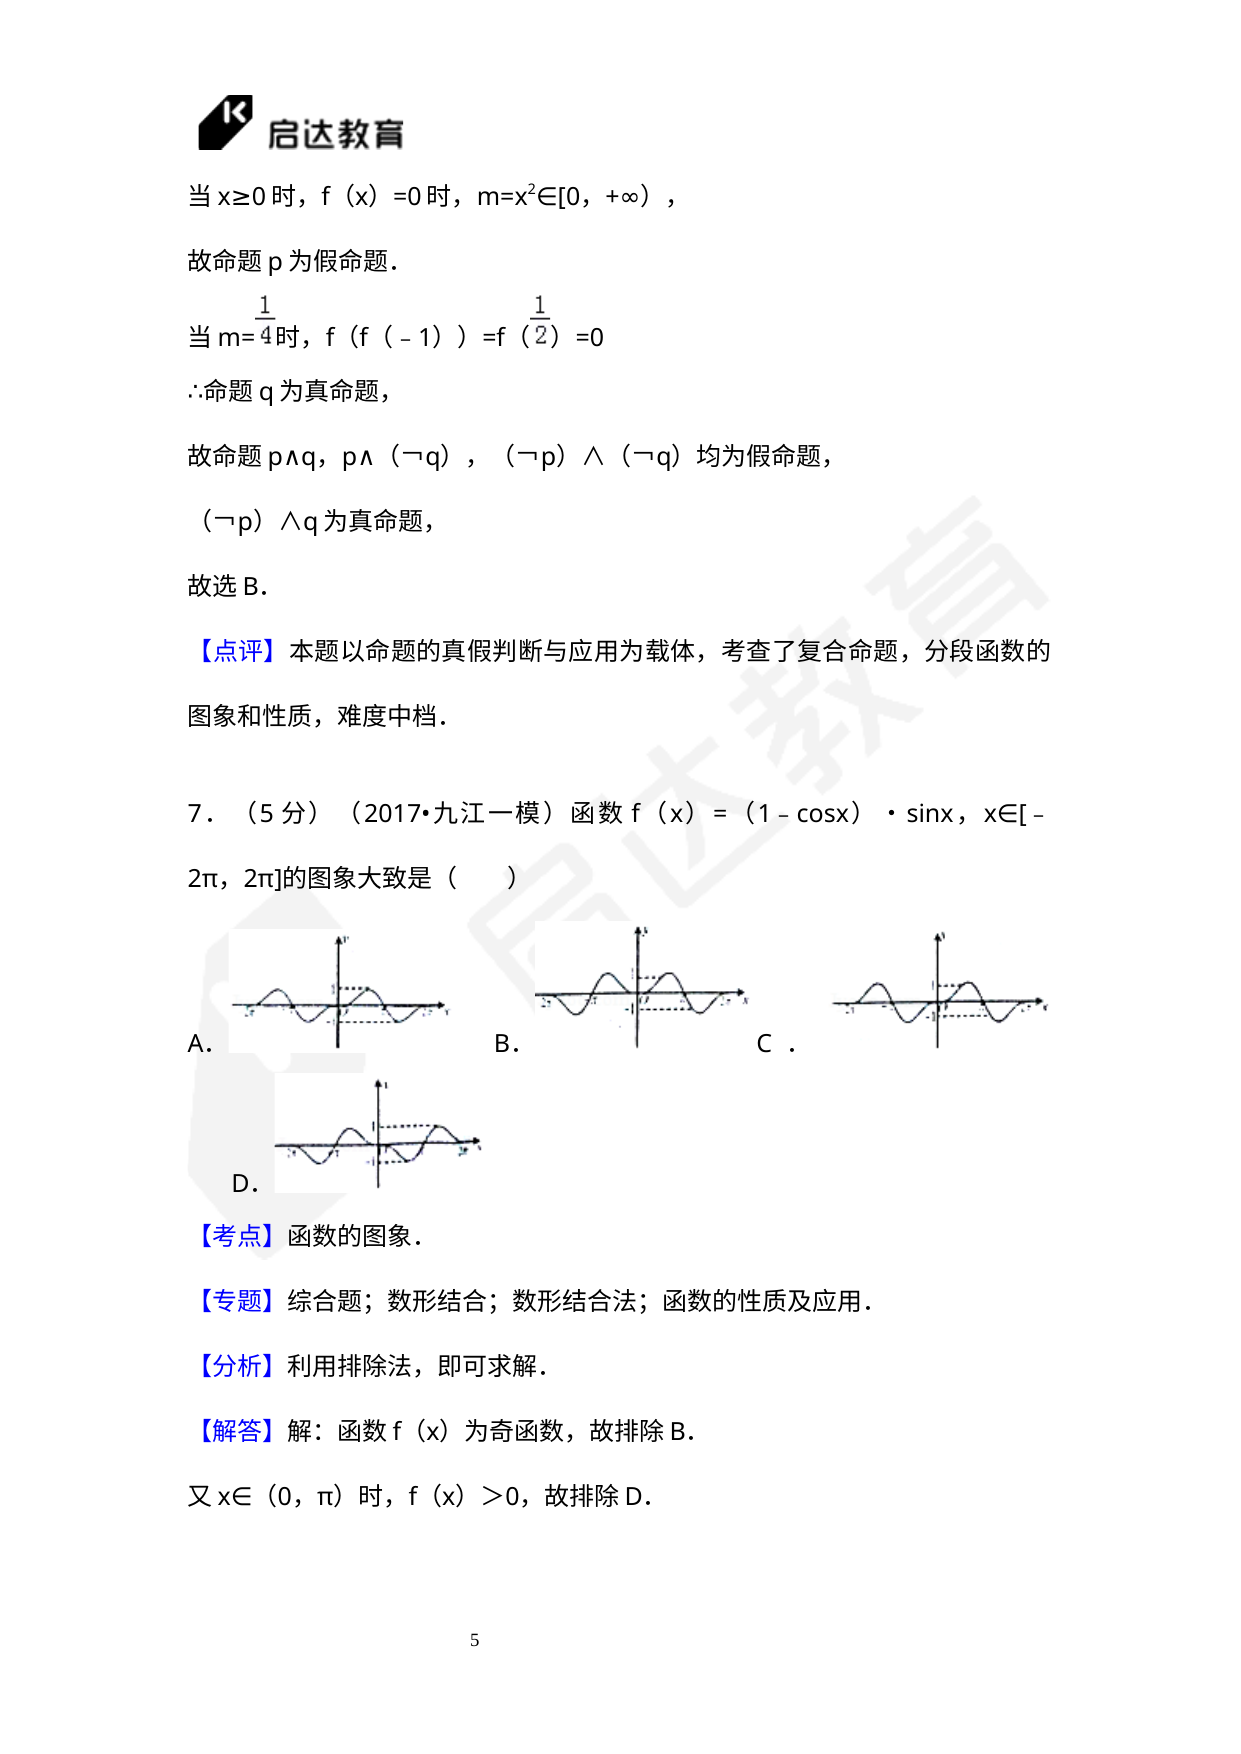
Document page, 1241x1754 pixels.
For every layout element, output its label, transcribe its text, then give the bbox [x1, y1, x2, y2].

picture [274, 1073, 486, 1193]
picture [530, 292, 551, 347]
picture [826, 926, 1053, 1053]
text 【解答】解：函数f（x）为奇函数，故排除B． [187, 1397, 1053, 1462]
picture [535, 921, 754, 1053]
text 【考点】函数的图象． [187, 1202, 1053, 1267]
text 故命题p∧q，p∧（￢q），（￢p）∧（￢q）均为假命题， [187, 422, 1053, 487]
picture [228, 929, 456, 1053]
text 【专题】综合题；数形结合；数形结合法；函数的性质及应用． [187, 1267, 1053, 1332]
text 又x∈（0，π）时，f（x）＞0，故排除D． [187, 1462, 1053, 1527]
picture [255, 292, 276, 347]
picture [198, 95, 404, 150]
text 故选B． [187, 552, 1053, 617]
text （￢p）∧q为真命题， [187, 487, 1053, 552]
text 【分析】利用排除法，即可求解． [187, 1332, 1053, 1397]
text ∴命题q为真命题， [187, 357, 1053, 422]
text 当x≥0时，f（x）=0时，m=x2∈[0，+∞）， [187, 162, 1053, 227]
text 【点评】本题以命题的真假判断与应用为载体，考查了复合命题，分段函数的图象和性质，难度中档． [187, 617, 1053, 747]
text 7．（5分）（2017•九江一模）函数f（x）=（1﹣cosx）•sinx，x∈[﹣2π，2π]的图象大致是（ ） [187, 779, 1053, 909]
text 当m=时，f（f（﹣1））=f（）=0 [187, 292, 1053, 357]
text 故命题p为假命题． [187, 227, 1053, 292]
